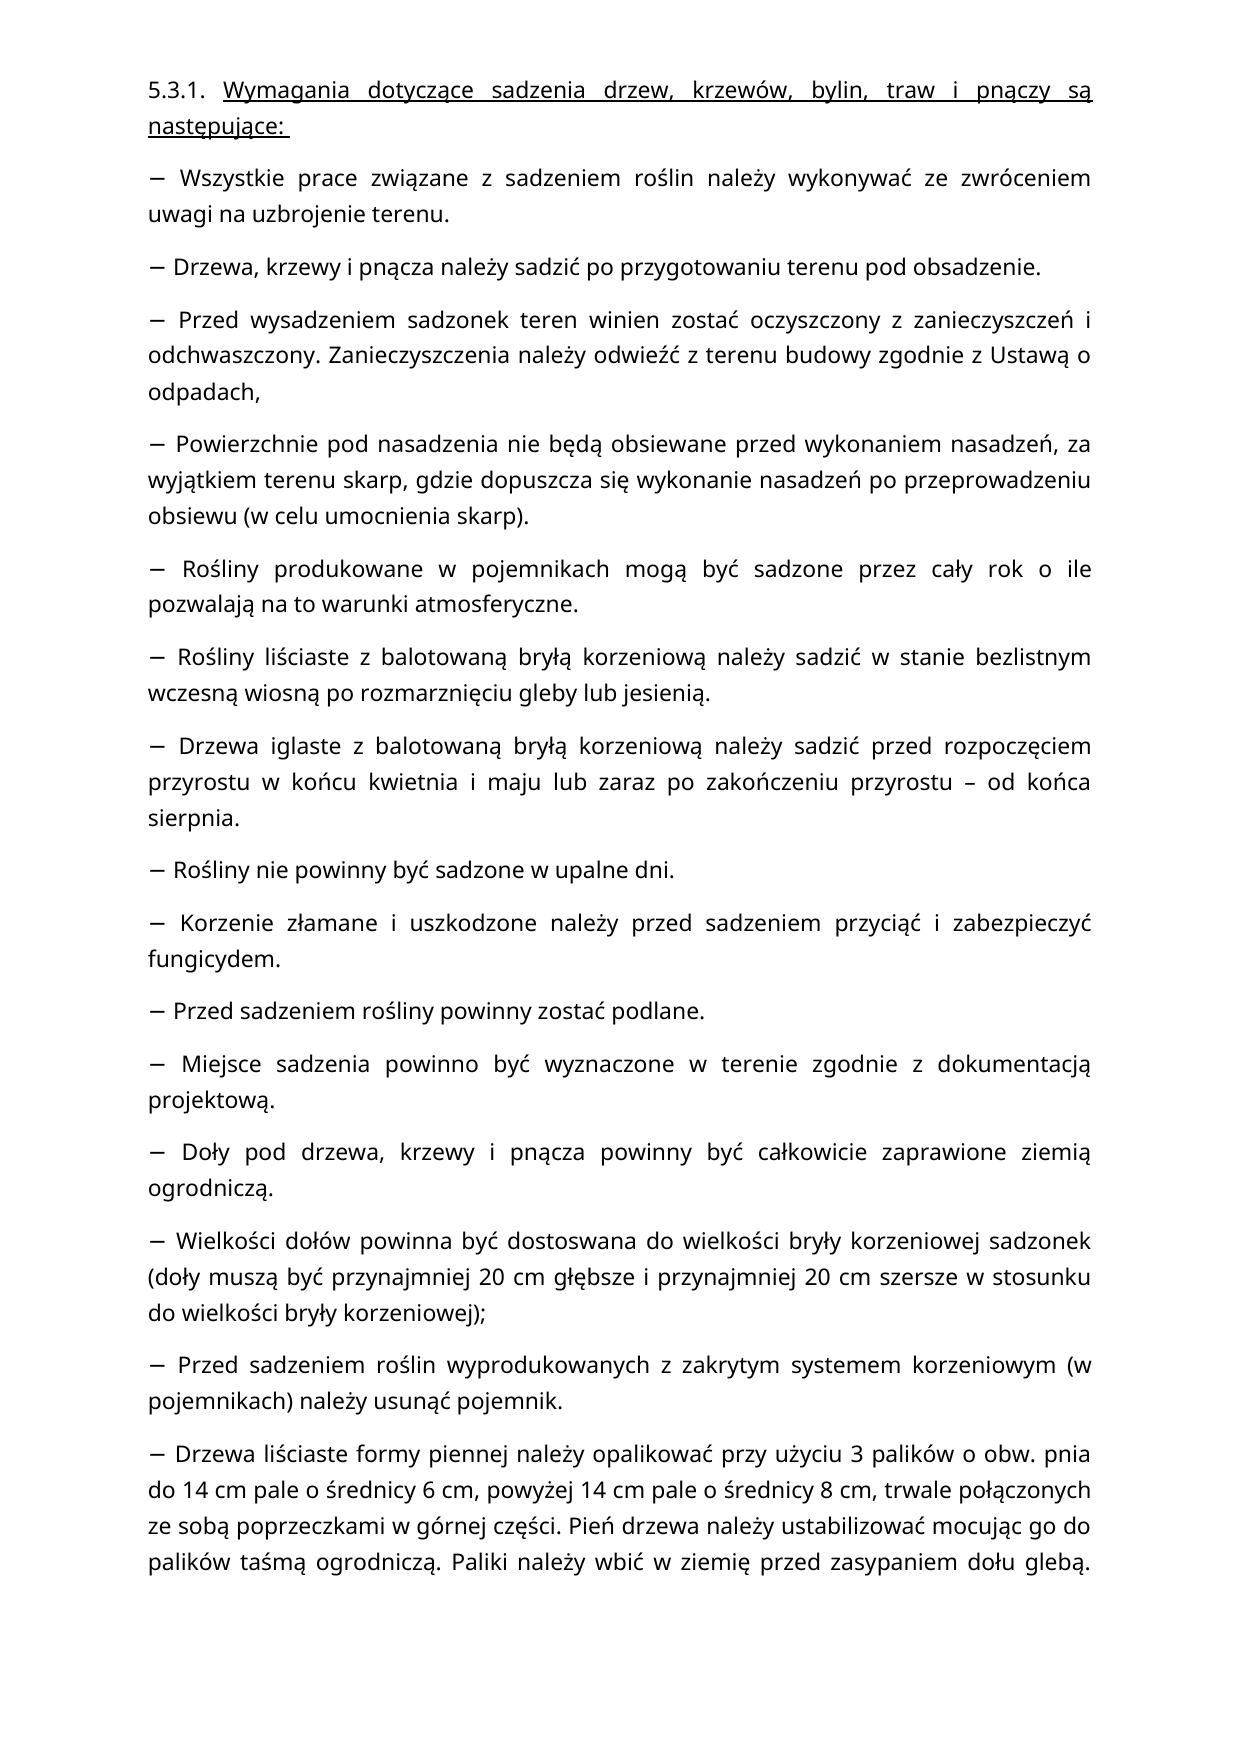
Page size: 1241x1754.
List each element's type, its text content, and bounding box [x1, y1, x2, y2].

text − Rośliny nie powinny być sadzone w upalne dni. [148, 854, 1093, 885]
text − Wszystkie prace związane z sadzeniem roślin należy wykonywać ze zwróceniem uwagi na uzbrojenie terenu. [148, 162, 1093, 229]
text − Przed sadzeniem rośliny powinny zostać podlane. [148, 995, 1093, 1026]
text − Drzewa iglaste z balotowaną bryłą korzeniową należy sadzić przed rozpoczęciem przyrostu w końcu kwietnia i maju lub zaraz po zakończeniu przyrostu – od końca sierpnia. [148, 729, 1093, 833]
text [148, 1438, 1093, 1577]
text − Rośliny produkowane w pojemnikach mogą być sadzone przez cały rok o ile pozwalają na to warunki atmosferyczne. [148, 552, 1093, 620]
text − Doły pod drzewa, krzewy i pnącza powinny być całkowicie zaprawione ziemią ogrodniczą. [148, 1136, 1093, 1203]
text − Rośliny liściaste z balotowaną bryłą korzeniową należy sadzić w stanie bezlistnym wczesną wiosną po rozmarznięciu gleby lub jesienią. [148, 641, 1093, 708]
text − Przed sadzeniem roślin wyprodukowanych z zakrytym systemem korzeniowym (w pojemnikach) należy usunąć pojemnik. [148, 1349, 1093, 1417]
text 5.3.1. Wymagania dotyczące sadzenia drzew, krzewów, bylin, traw i pnączy są następujące: [148, 74, 1093, 141]
text − Przed wysadzeniem sadzonek teren winien zostać oczyszczony z zanieczyszczeń i odchwaszczony. Zanieczyszczenia należy odwieźć z terenu budowy zgodnie z Ustawą o odpadach, [148, 303, 1093, 407]
text − Korzenie złamane i uszkodzone należy przed sadzeniem przyciąć i zabezpieczyć fungicydem. [148, 907, 1093, 974]
text − Powierzchnie pod nasadzenia nie będą obsiewane przed wykonaniem nasadzeń, za wyjątkiem terenu skarp, gdzie dopuszcza się wykonanie nasadzeń po przeprowadzeniu obsiewu (w celu umocnienia skarp). [148, 428, 1093, 531]
text − Drzewa, krzewy i pnącza należy sadzić po przygotowaniu terenu pod obsadzenie. [148, 251, 1093, 282]
text − Miejsce sadzenia powinno być wyznaczone w terenie zgodnie z dokumentacją projektową. [148, 1048, 1093, 1115]
text − Wielkości dołów powinna być dostoswana do wielkości bryły korzeniowej sadzonek (doły muszą być przynajmniej 20 cm głębsze i przynajmniej 20 cm szersze w stosunku do wielkości bryły korzeniowej); [148, 1225, 1093, 1328]
